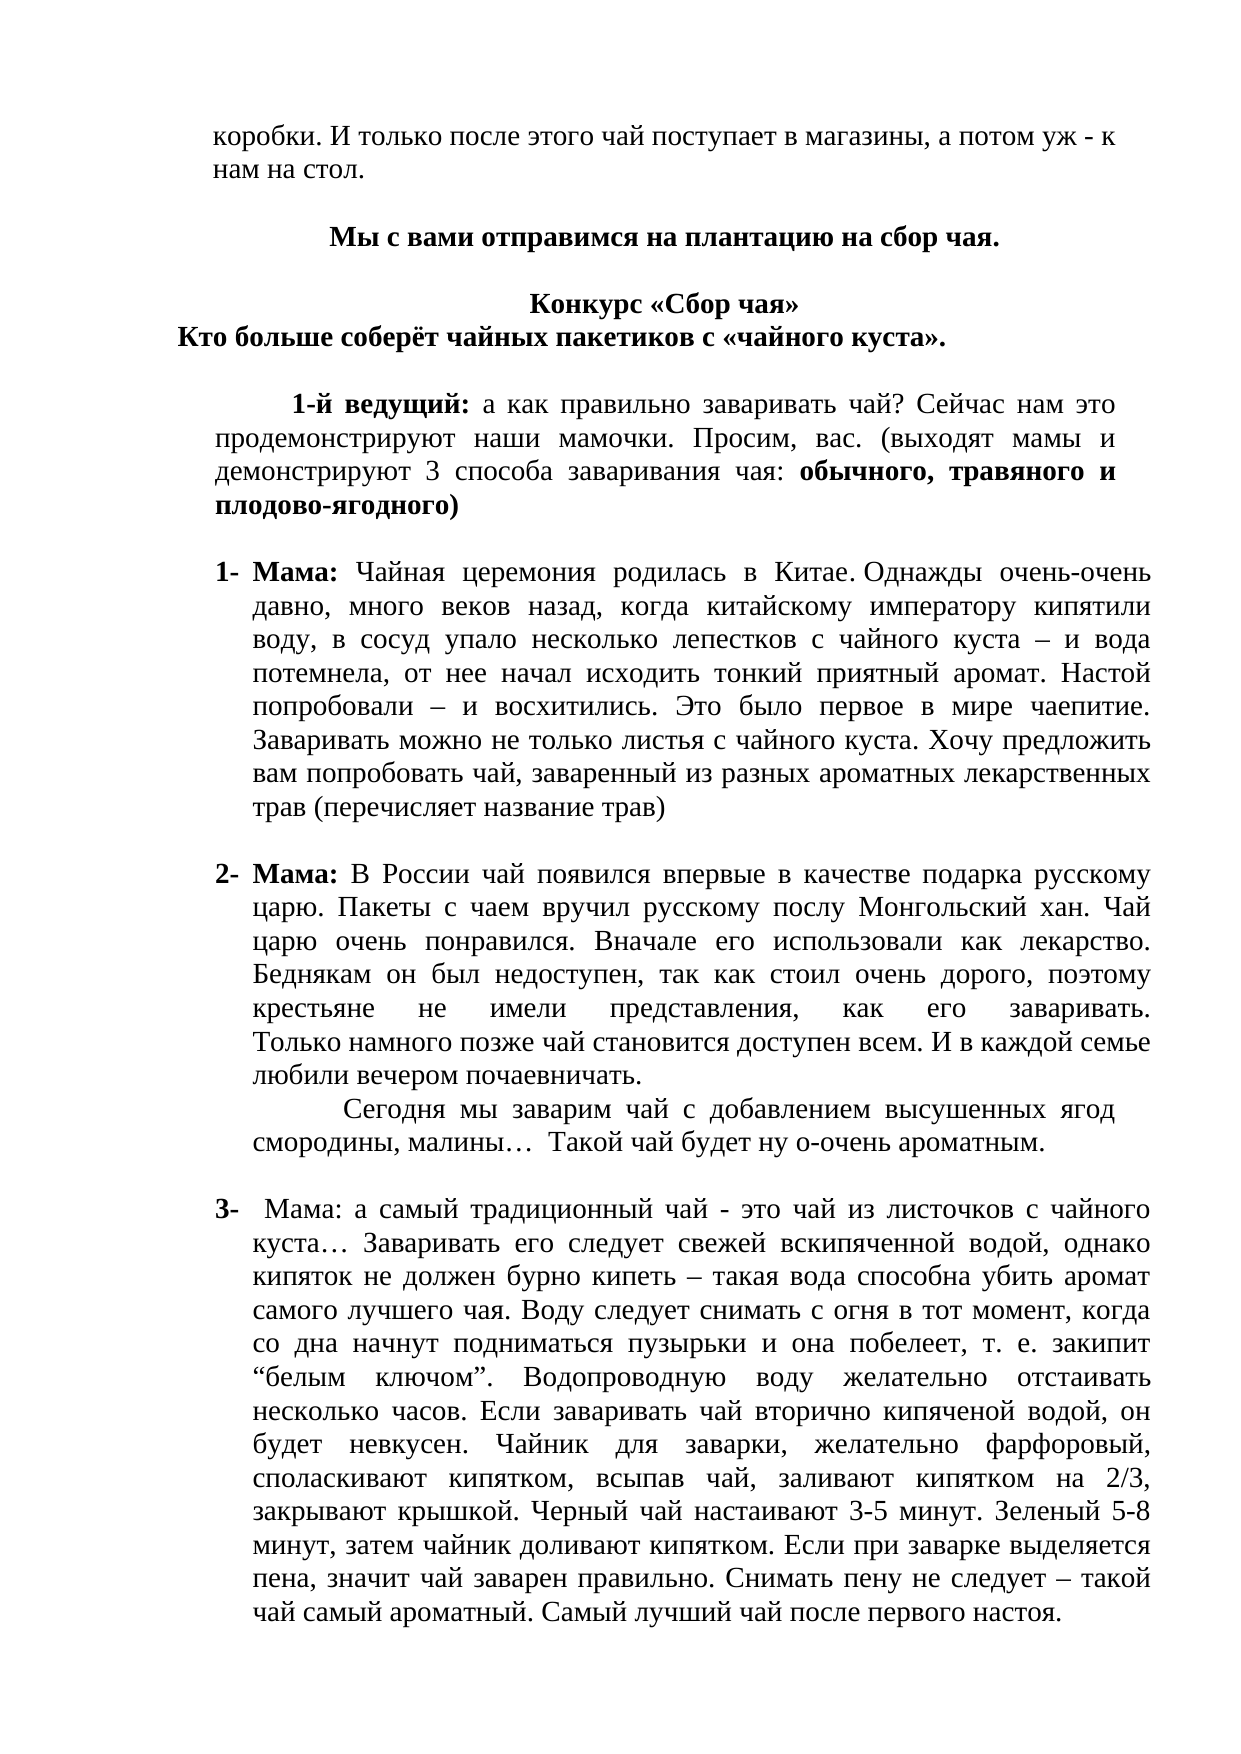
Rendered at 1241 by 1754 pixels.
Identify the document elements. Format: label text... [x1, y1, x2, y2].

text Конкурс «Сбор чая» [177, 286, 1152, 319]
list Мама: В России чай появился впервые в качестве подарка русскому царю. Пакеты с чаем вручил русскому послу Монгольский хан. Чай царю очень понравился. Вначале его использовали как лекарство. Беднякам он был недоступен, так как стоил очень дорого, поэтому крестьяне не имели представления, как его заваривать. Только намного позже чай становится доступен всем. И в каждой семье любили вечером почаевничать. [215, 856, 1152, 1091]
text 1-й ведущий: а как правильно заваривать чай? Сейчас нам это продемонстрируют наши мамочки. Просим, вас. (выходят мамы и демонстрируют 3 способа заваривания чая: обычного, травяного и плодово-ягодного) [215, 386, 1116, 521]
list Мама: Чайная церемония родилась в Китае. Однажды очень-очень давно, много веков назад, когда китайскому императору кипятили воду, в сосуд упало несколько лепестков с чайного куста – и вода потемнела, от нее начал исходить тонкий приятный аромат. Настой попробовали – и восхитились. Это было первое в мире чаепитие. Заваривать можно не только листья с чайного куста. Хочу предложить вам попробовать чай, заваренный из разных ароматных лекарственных трав (перечисляет название трав) [215, 554, 1152, 822]
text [213, 118, 1116, 185]
text Кто больше соберёт чайных пакетиков с «чайного куста». [177, 319, 1152, 353]
text Мы с вами отправимся на плантацию на сбор чая. [177, 219, 1152, 252]
list Мама: а самый традиционный чай - это чай из листочков с чайного куста… Заваривать его следует свежей вскипяченной водой, однако кипяток не должен бурно кипеть – такая вода способна убить аромат самого лучшего чая. Воду следует снимать с огня в тот момент, когда со дна начнут подниматься пузырьки и она побелеет, т. е. закипит “белым ключом”. Водопроводную воду желательно отстаивать несколько часов. Если заваривать чай вторично кипяченой водой, он будет невкусен. Чайник для заварки, желательно фарфоровый, споласкивают кипятком, всыпав чай, заливают кипятком на 2/3, закрывают крышкой. Черный чай настаивают 3-5 минут. Зеленый 5-8 минут, затем чайник доливают кипятком. Если при заварке выделяется пена, значит чай заварен правильно. Снимать пену не следует – такой чай самый ароматный. Самый лучший чай после первого настоя. [215, 1191, 1152, 1627]
text Сегодня мы заварим чай с добавлением высушенных ягод смородины, малины… Такой чай будет ну о-очень ароматным. [252, 1091, 1116, 1158]
